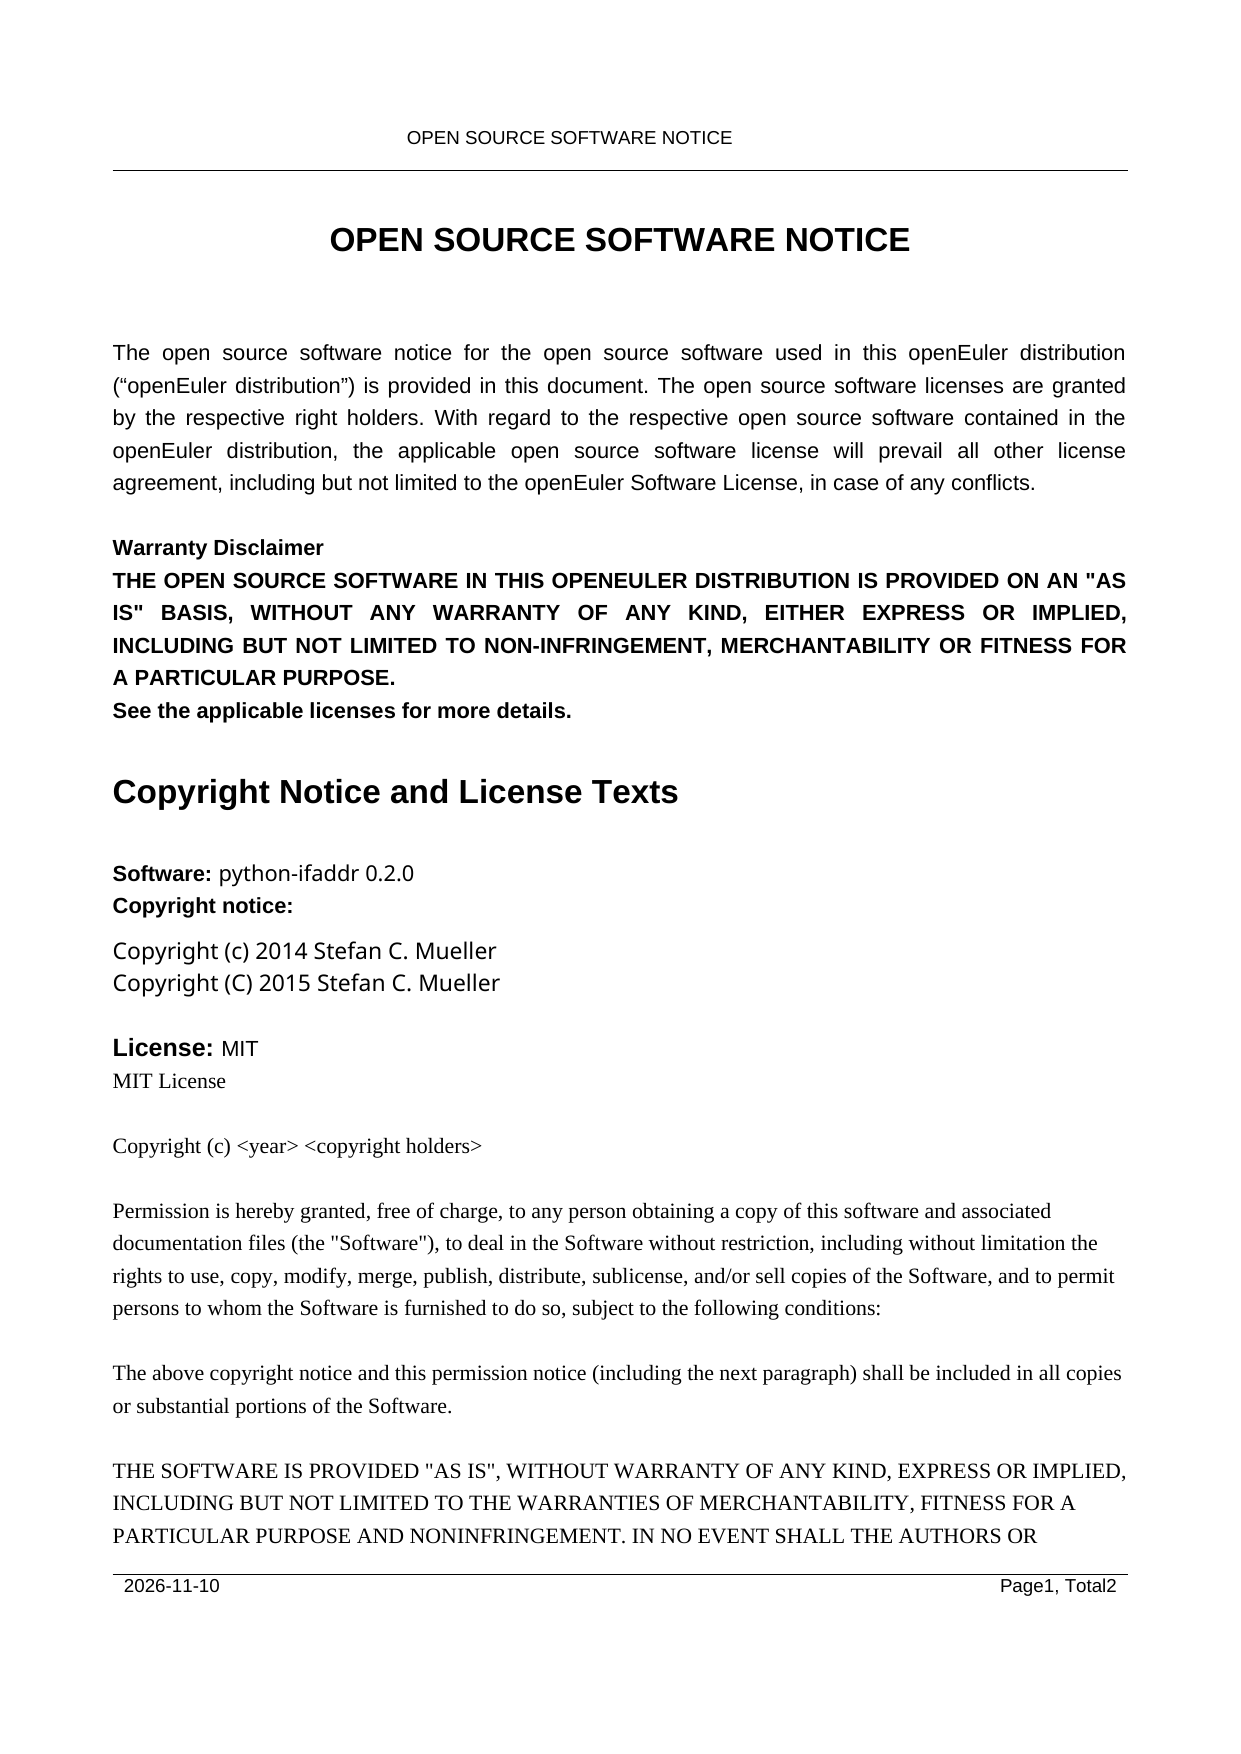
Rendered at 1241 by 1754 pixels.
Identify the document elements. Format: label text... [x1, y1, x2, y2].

text THE OPEN SOURCE SOFTWARE IN THIS OPENEULER DISTRIBUTION IS PROVIDED ON AN "AS IS" BASIS, WITHOUT ANY WARRANTY OF ANY KIND, EITHER EXPRESS OR IMPLIED, INCLUDING BUT NOT LIMITED TO NON-INFRINGEMENT, MERCHANTABILITY OR FITNESS FOR A PARTICULAR PURPOSE. See the applicable licenses for more details. [112, 564, 1128, 726]
text The open source software notice for the open source software used in this openEuler distribution (“openEuler distribution”) is provided in this document. The open source software licenses are granted by the respective right holders. With regard to the respective open source software contained in the openEuler distribution, the applicable open source software license will prevail all other license agreement, including but not limited to the openEuler Software License, in case of any conflicts. [112, 336, 1128, 499]
text OPEN SOURCE SOFTWARE NOTICE [112, 206, 1128, 271]
text License: MIT [112, 1031, 1128, 1064]
text Copyright (c) 2014 Stefan C. Mueller Copyright (C) 2015 Stefan C. Mueller [112, 934, 1128, 1031]
text Copyright Notice and License Texts [112, 759, 1128, 824]
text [112, 1064, 1128, 1551]
title Software: python-ifaddr 0.2.0 [112, 856, 1128, 889]
text Warranty Disclaimer [112, 531, 1128, 564]
text Copyright notice: [112, 889, 1128, 921]
